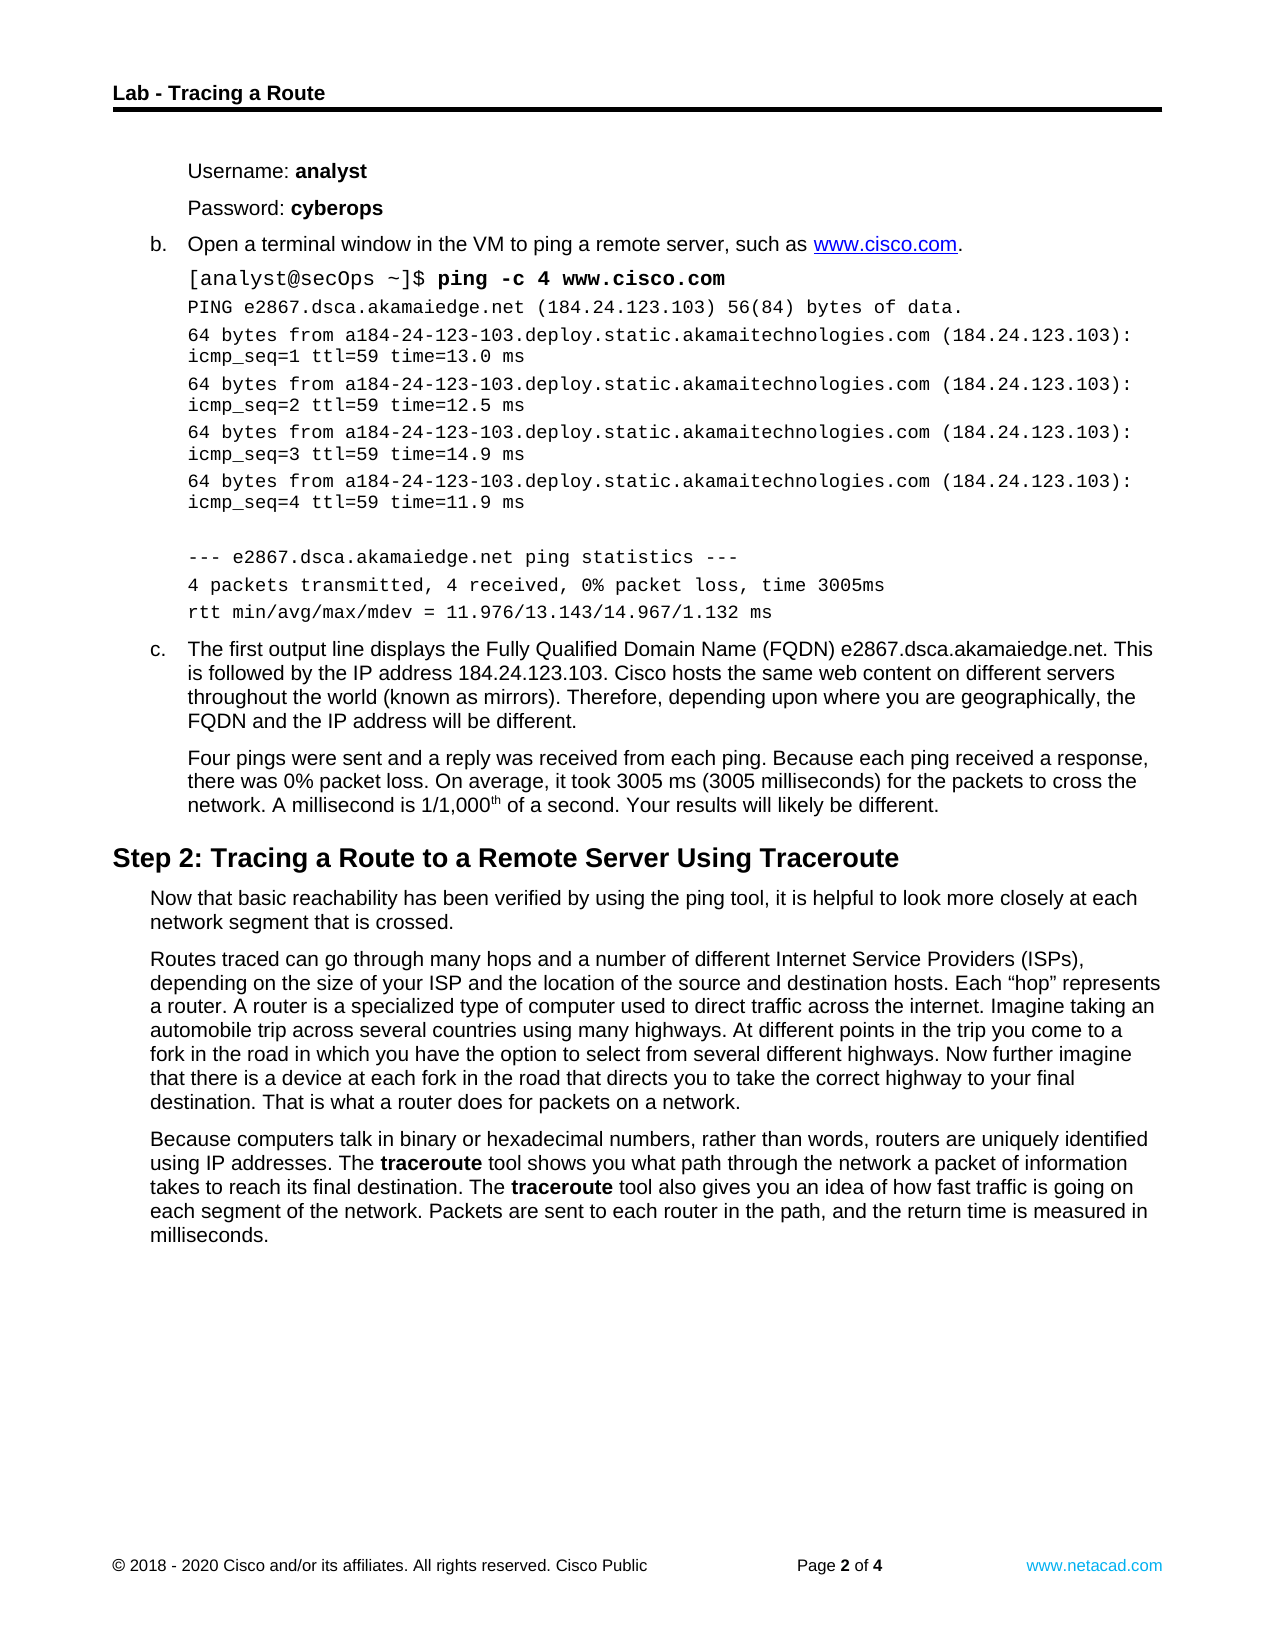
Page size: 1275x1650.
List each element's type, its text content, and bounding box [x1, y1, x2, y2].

text Password: cyberops [187, 195, 1162, 219]
text Routes traced can go through many hops and a number of different Internet Service Providers (ISPs), depending on the size of your ISP and the location of the source and destination hosts. Each “hop” represents a router. A router is a specialized type of computer used to direct traffic across the internet. Imagine taking an automobile trip across several countries using many highways. At different points in the trip you come to a fork in the road in which you have the option to select from several different highways. Now further imagine that there is a device at each fork in the road that directs you to take the correct highway to your final destination. That is what a router does for packets on a network. [150, 946, 1162, 1114]
text Now that basic reachability has been verified by using the ping tool, it is helpful to look more closely at each network segment that is crossed. [150, 886, 1162, 934]
text 64 bytes from a184-24-123-103.deploy.static.akamaitechnologies.com (184.24.123.103): icmp_seq=3 ttl=59 time=14.9 ms [187, 423, 1162, 466]
text 4 packets transmitted, 4 received, 0% packet loss, time 3005ms [187, 576, 1162, 597]
subtitle Tracing a Route to a Remote Server Using Traceroute [112, 842, 1162, 873]
text Four pings were sent and a reply was received from each ping. Because each ping received a response, there was 0% packet loss. On average, it took 3005 ms (3005 milliseconds) for the packets to cross the network. A millisecond is 1/1,000th of a second. Your results will likely be different. [187, 745, 1162, 817]
text rtt min/avg/max/mdev = 11.976/13.143/14.967/1.132 ms [187, 603, 1162, 624]
text 64 bytes from a184-24-123-103.deploy.static.akamaitechnologies.com (184.24.123.103): icmp_seq=1 ttl=59 time=13.0 ms [187, 326, 1162, 368]
text --- e2867.dsca.akamaiedge.net ping statistics --- [187, 548, 1162, 569]
text Open a terminal window in the VM to ping a remote server, such as www.cisco.com. [150, 232, 1162, 256]
text The first output line displays the Fully Qualified Domain Name (FQDN) e2867.dsca.akamaiedge.net. This is followed by the IP address 184.24.123.103. Cisco hosts the same web content on different servers throughout the world (known as mirrors). Therefore, depending upon where you are geographically, the FQDN and the IP address will be different. [150, 637, 1162, 733]
text Username: analyst [187, 159, 1162, 183]
text Because computers talk in binary or hexadecimal numbers, rather than words, routers are uniquely identified using IP addresses. The traceroute tool shows you what path through the network a packet of information takes to reach its final destination. The traceroute tool also gives you an idea of how fast traffic is going on each segment of the network. Packets are sent to each router in the path, and the return time is measured in milliseconds. [150, 1127, 1162, 1246]
text [analyst@secOps ~]$ ping -c 4 www.cisco.com [187, 268, 1162, 292]
text PING e2867.dsca.akamaiedge.net (184.24.123.103) 56(84) bytes of data. [187, 298, 1162, 319]
text 64 bytes from a184-24-123-103.deploy.static.akamaitechnologies.com (184.24.123.103): icmp_seq=2 ttl=59 time=12.5 ms [187, 374, 1162, 417]
text 64 bytes from a184-24-123-103.deploy.static.akamaitechnologies.com (184.24.123.103): icmp_seq=4 ttl=59 time=11.9 ms [187, 472, 1162, 514]
